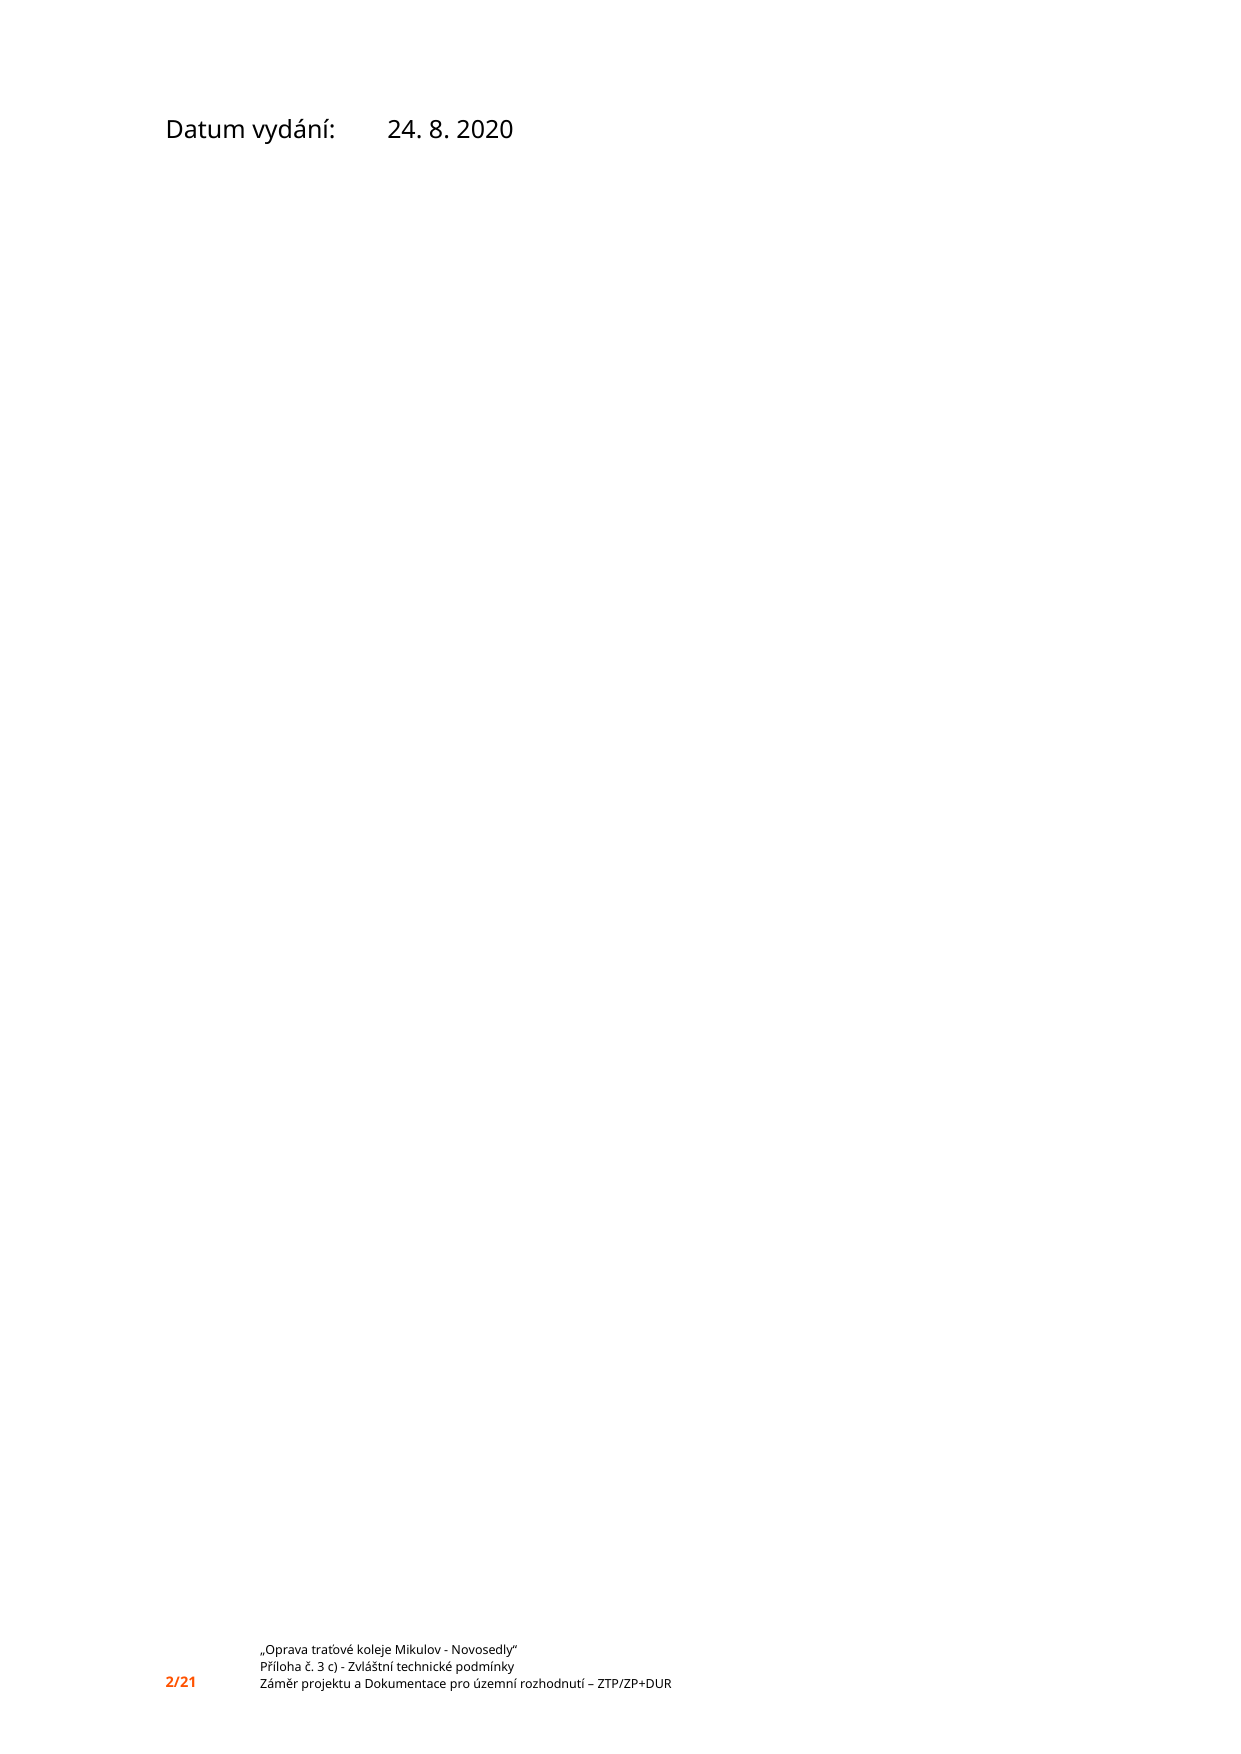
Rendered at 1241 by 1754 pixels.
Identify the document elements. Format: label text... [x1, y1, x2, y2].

text Datum vydání: 24. 8. 2020 [165, 112, 1075, 146]
